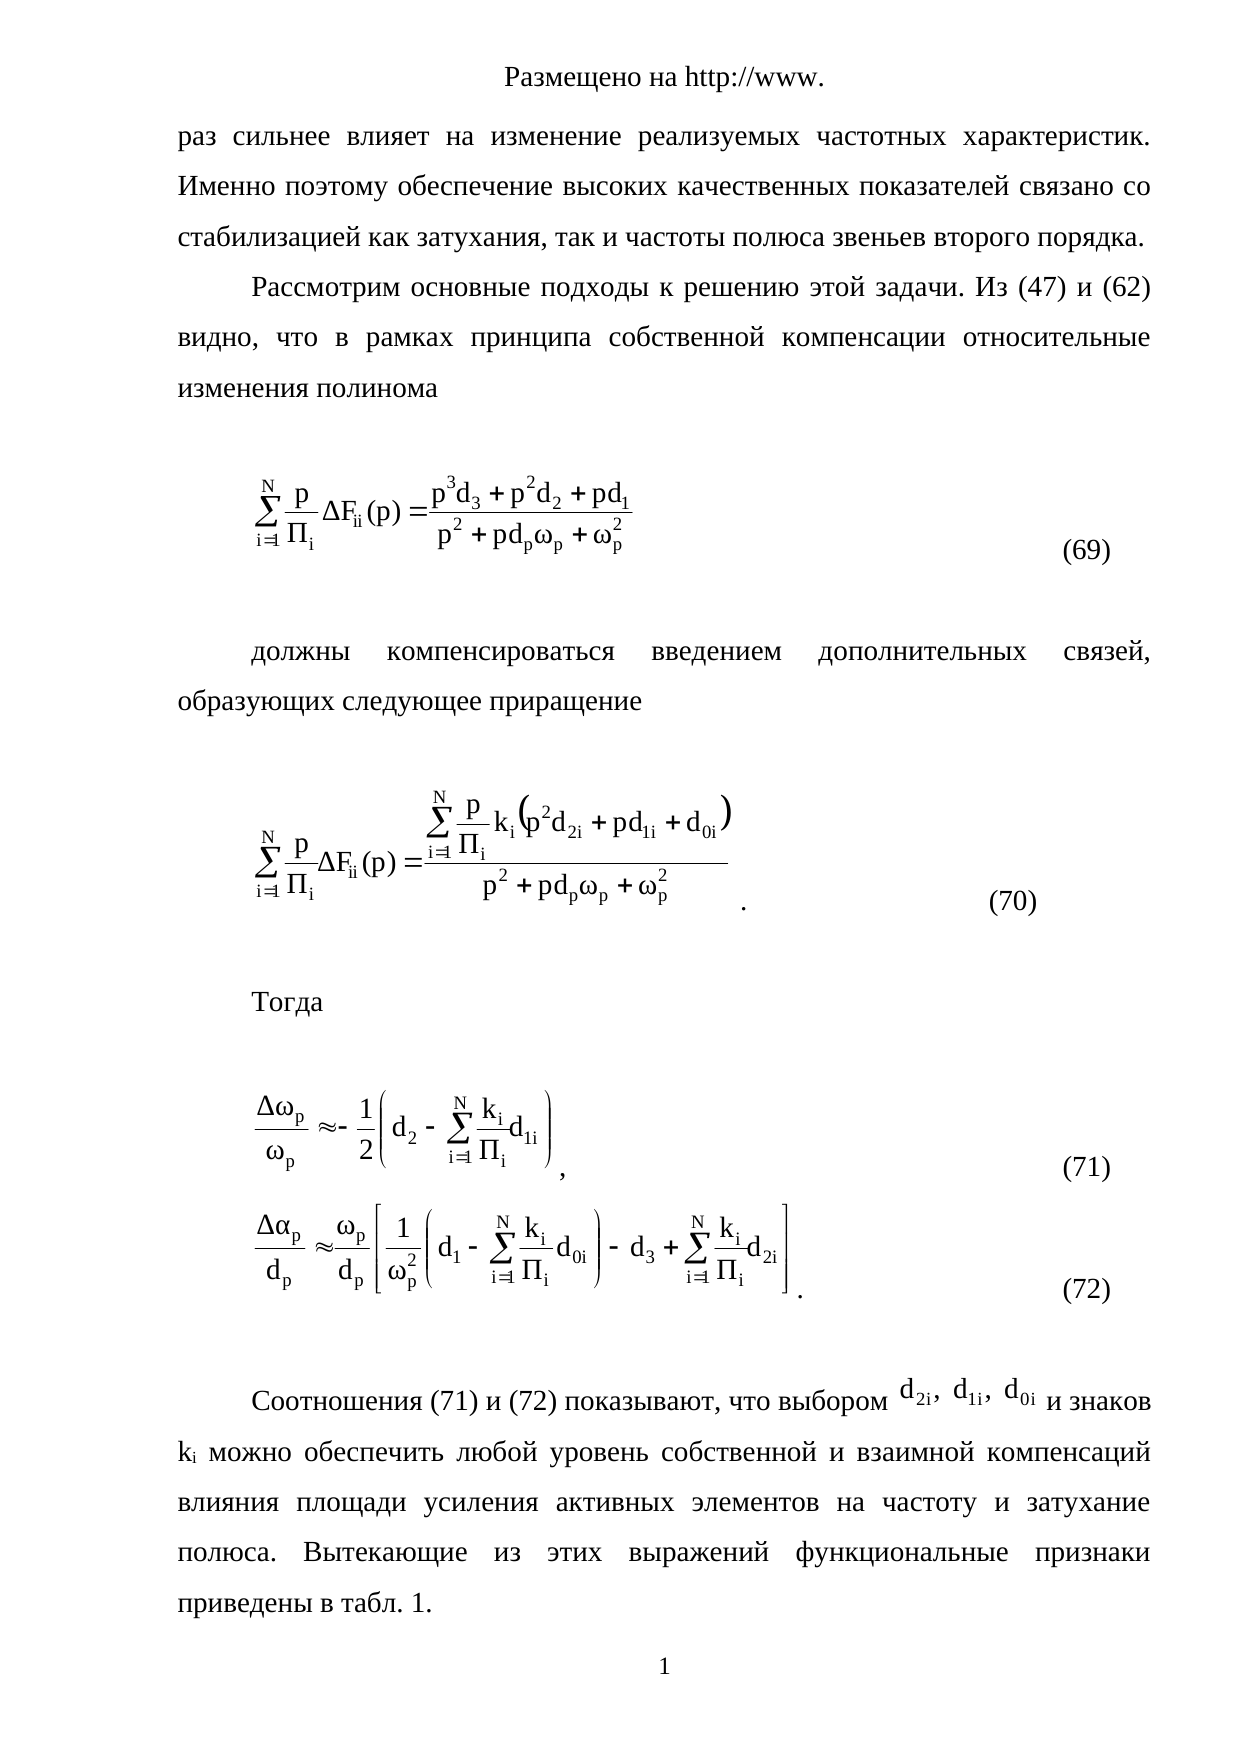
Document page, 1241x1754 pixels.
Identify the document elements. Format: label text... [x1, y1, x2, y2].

text Тогда [177, 984, 1152, 1017]
text . (70) [177, 784, 1152, 917]
text должны компенсироваться введением дополнительных связей, образующих следующее приращение [177, 633, 1152, 717]
text Соотношения (71) и (72) показывают, что выбором и знаков ki можно обеспечить любой уровень собственной и взаимной компенсаций влияния площади усиления активных элементов на частоту и затухание полюса. Вытекающие из этих выражений функциональные признаки приведены в табл. 1. [177, 1372, 1152, 1618]
text . (72) [177, 1200, 1152, 1304]
text , (71) [177, 1084, 1152, 1183]
text (69) [177, 470, 1152, 566]
text Рассмотрим основные подходы к решению этой задачи. Из (47) и (62) видно, что в рамках принципа собственной компенсации относительные изменения полинома [177, 269, 1152, 403]
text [177, 118, 1152, 252]
